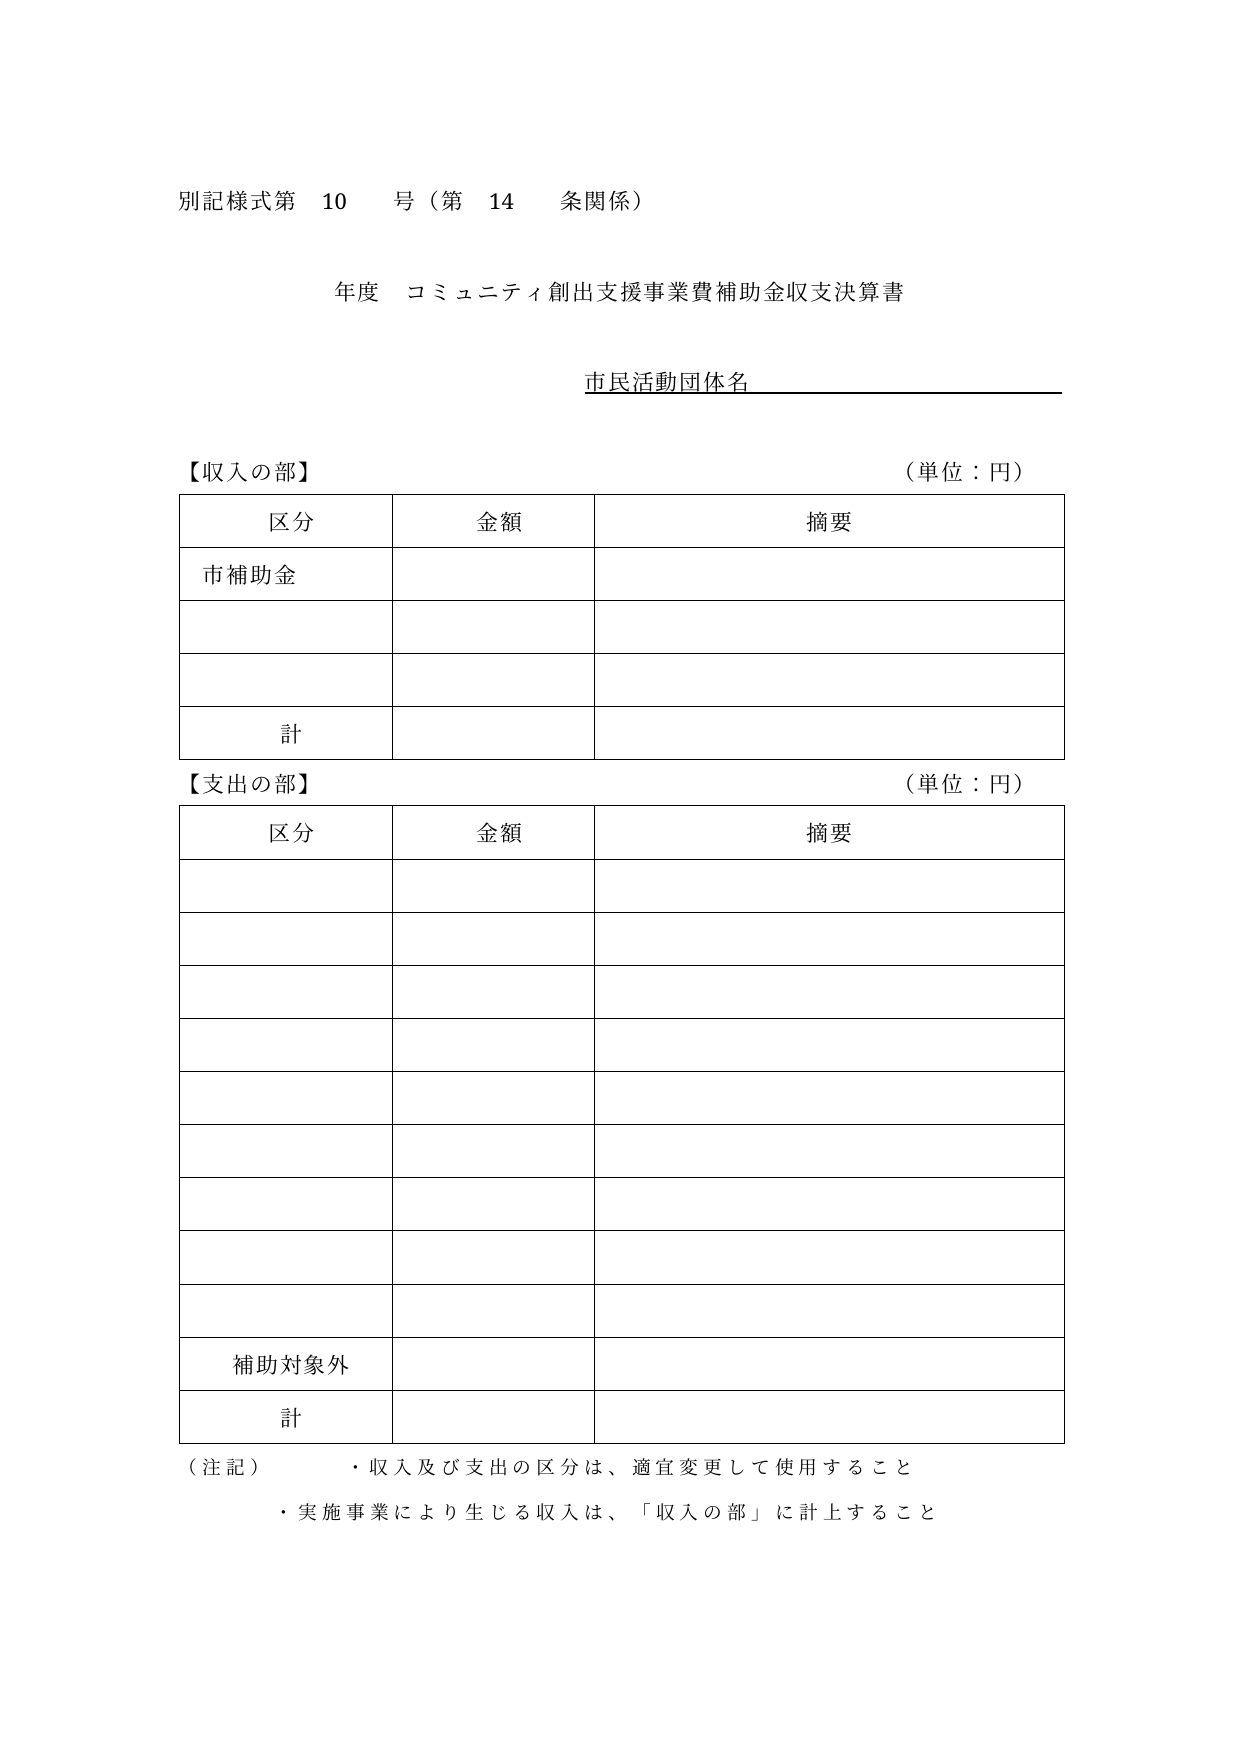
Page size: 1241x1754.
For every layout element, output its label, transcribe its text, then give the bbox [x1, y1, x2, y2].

table_header 摘要 [595, 806, 1064, 858]
table_cell [595, 966, 1064, 1018]
table_cell [393, 1231, 594, 1283]
table_cell [180, 1019, 392, 1071]
text 【支出の部】 （単位：円） [179, 760, 1061, 805]
table_cell [393, 654, 594, 706]
table_cell [393, 966, 594, 1018]
table_cell [595, 601, 1064, 653]
table_cell [595, 1125, 1064, 1177]
table_cell [180, 1231, 392, 1283]
table_cell [595, 1391, 1064, 1443]
table_cell [393, 1072, 594, 1124]
table_cell [393, 601, 594, 653]
table_cell [393, 1285, 594, 1337]
text 別記様式第10号（第14条関係） [179, 178, 1061, 223]
table_cell [393, 1338, 594, 1390]
table_cell [180, 1072, 392, 1124]
table_cell [595, 1231, 1064, 1283]
table_header 金額 [393, 495, 594, 547]
table_cell [393, 1178, 594, 1230]
table_cell [595, 1178, 1064, 1230]
table_header 区分 [180, 495, 392, 547]
table_cell [393, 548, 594, 600]
table_cell [180, 654, 392, 706]
table_cell [595, 860, 1064, 912]
table_cell [595, 1072, 1064, 1124]
text 年度 コミュニティ創出支援事業費補助金収支決算書 [179, 268, 1061, 313]
table_cell [595, 1019, 1064, 1071]
text ・実施事業により生じる収入は、「収入の部」に計上すること [179, 1489, 1061, 1534]
table_cell [595, 1338, 1064, 1390]
table_header 金額 [393, 806, 594, 858]
table_cell [180, 966, 392, 1018]
table_cell 計 [180, 707, 392, 759]
table_cell [595, 1285, 1064, 1337]
table_cell [595, 654, 1064, 706]
table_cell [393, 1019, 594, 1071]
table_cell [393, 1391, 594, 1443]
table_cell [595, 707, 1064, 759]
table_cell [180, 1178, 392, 1230]
text 市民活動団体名 [179, 358, 1061, 403]
text 【収入の部】 （単位：円） [179, 448, 1061, 493]
table_cell [180, 913, 392, 965]
table_cell [595, 548, 1064, 600]
table_cell [180, 601, 392, 653]
table_cell [180, 860, 392, 912]
table_cell [393, 707, 594, 759]
table_cell [393, 1125, 594, 1177]
table_cell [393, 860, 594, 912]
table_header 摘要 [595, 495, 1064, 547]
table_cell 計 [180, 1391, 392, 1443]
table_cell 補助対象外 [180, 1338, 392, 1390]
text （注記） ・収入及び支出の区分は、適宜変更して使用すること [179, 1444, 1061, 1489]
table_cell [180, 1285, 392, 1337]
table_cell [180, 1125, 392, 1177]
table_cell [393, 913, 594, 965]
table_cell [595, 913, 1064, 965]
table_cell 市補助金 [180, 548, 392, 600]
table_header 区分 [180, 806, 392, 858]
